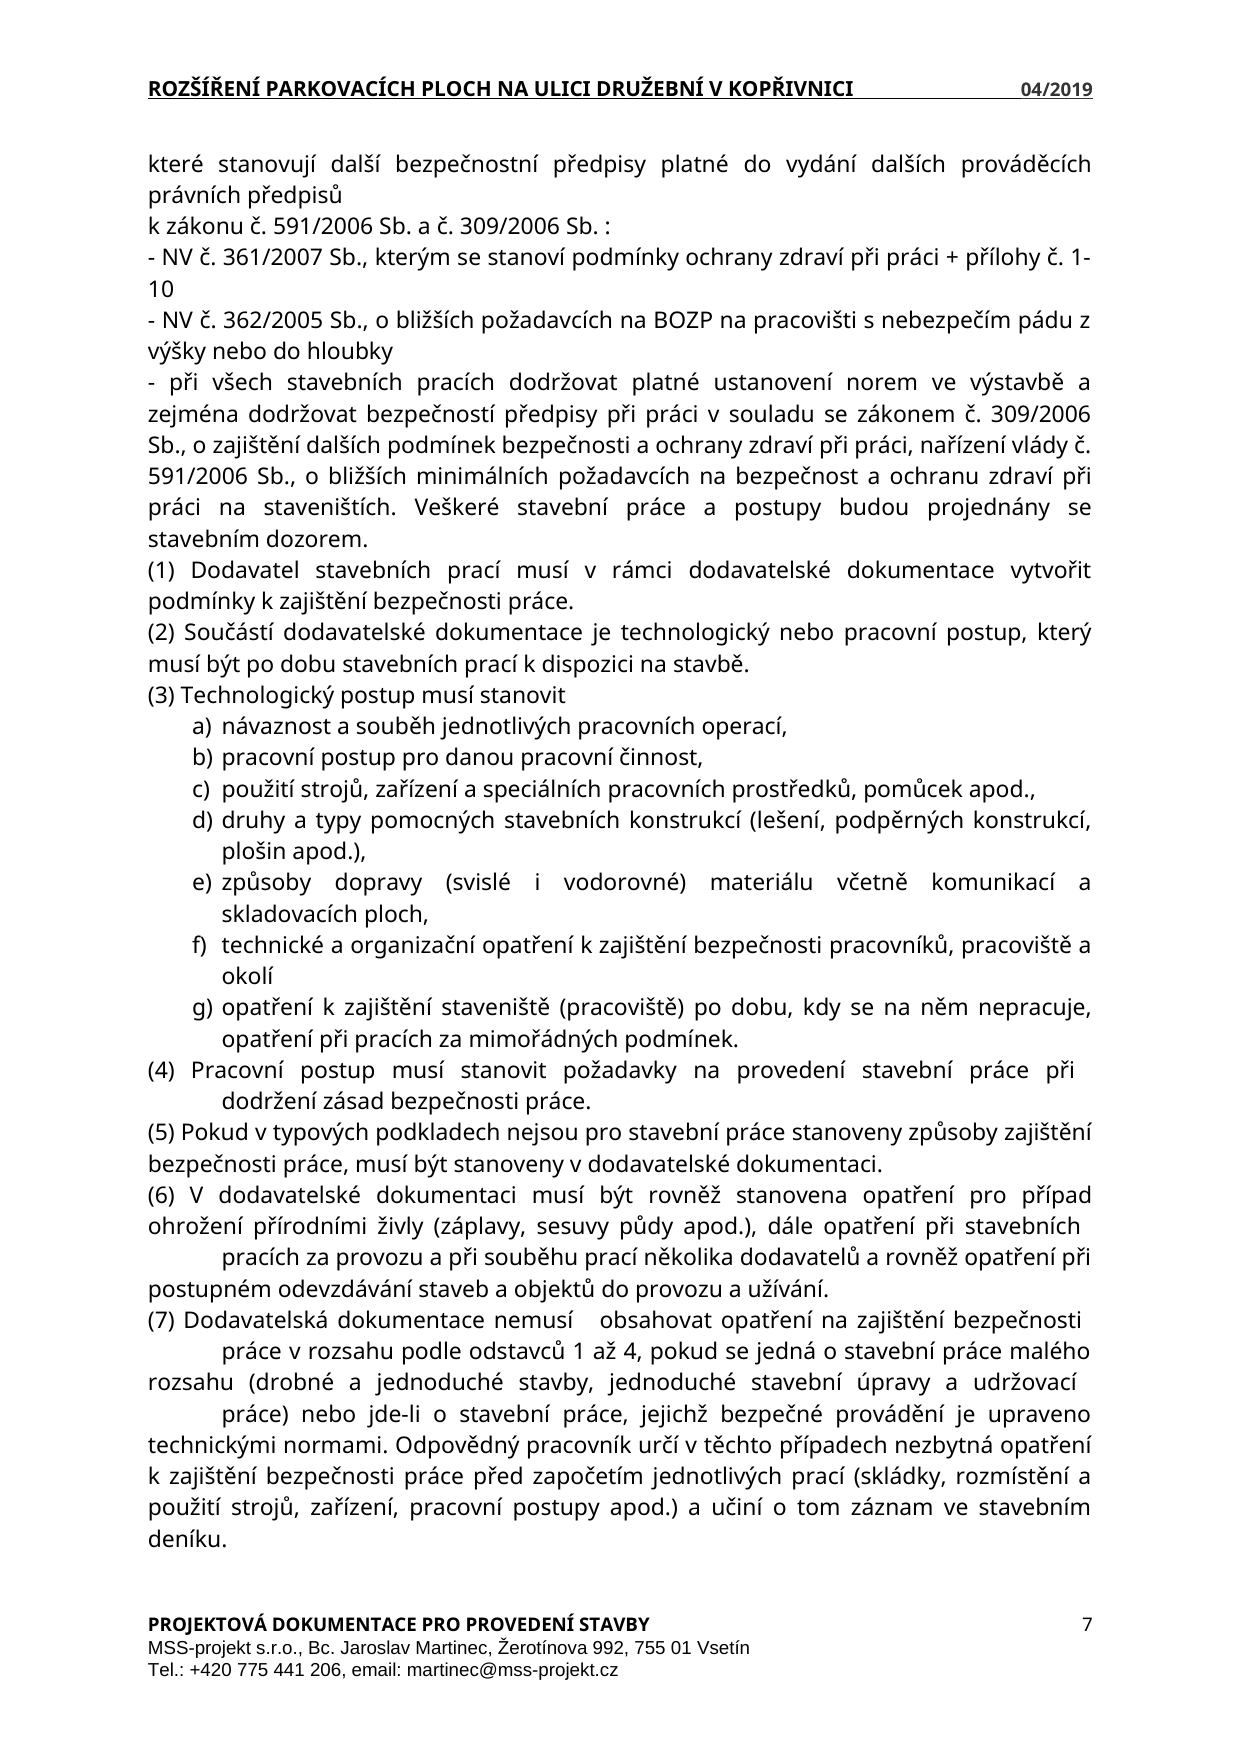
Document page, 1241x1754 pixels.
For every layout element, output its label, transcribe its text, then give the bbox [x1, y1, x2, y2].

text (3) Technologický postup musí stanovit [148, 679, 1093, 710]
text (1) Dodavatel stavebních prací musí v rámci dodavatelské dokumentace vytvořit podmínky k zajištění bezpečnosti práce. [148, 554, 1093, 616]
list způsoby dopravy (svislé i vodorovné) materiálu včetně komunikací a skladovacích ploch, [192, 866, 1093, 929]
text - NV č. 361/2007 Sb., kterým se stanoví podmínky ochrany zdraví při práci + přílohy č. 1-10 [148, 241, 1093, 304]
text (4) Pracovní postup musí stanovit požadavky na provedení stavební práce při dodržení zásad bezpečnosti práce. [148, 1054, 1093, 1116]
list opatření k zajištění staveniště (pracoviště) po dobu, kdy se na něm nepracuje, opatření při pracích za mimořádných podmínek. [192, 991, 1093, 1054]
list pracovní postup pro danou pracovní činnost, [192, 741, 1093, 773]
list použití strojů, zařízení a speciálních pracovních prostředků, pomůcek apod., [192, 773, 1093, 804]
text - NV č. 362/2005 Sb., o bližších požadavcích na BOZP na pracovišti s nebezpečím pádu z výšky nebo do hloubky [148, 304, 1093, 366]
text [148, 148, 1093, 210]
list návaznost a souběh jednotlivých pracovních operací, [192, 710, 1093, 741]
text - při všech stavebních pracích dodržovat platné ustanovení norem ve výstavbě a zejména dodržovat bezpečností předpisy při práci v souladu se zákonem č. 309/2006 Sb., o zajištění dalších podmínek bezpečnosti a ochrany zdraví při práci, nařízení vlády č. 591/2006 Sb., o bližších minimálních požadavcích na bezpečnost a ochranu zdraví při práci na staveništích. Veškeré stavební práce a postupy budou projednány se stavebním dozorem. [148, 366, 1093, 554]
text (2) Součástí dodavatelské dokumentace je technologický nebo pracovní postup, který musí být po dobu stavebních prací k dispozici na stavbě. [148, 616, 1093, 679]
list technické a organizační opatření k zajištění bezpečnosti pracovníků, pracoviště a okolí [192, 929, 1093, 991]
list druhy a typy pomocných stavebních konstrukcí (lešení, podpěrných konstrukcí, plošin apod.), [192, 804, 1093, 866]
text (5) Pokud v typových podkladech nejsou pro stavební práce stanoveny způsoby zajištění bezpečnosti práce, musí být stanoveny v dodavatelské dokumentaci. [148, 1116, 1093, 1179]
text (6) V dodavatelské dokumentaci musí být rovněž stanovena opatření pro případ ohrožení přírodními živly (záplavy, sesuvy půdy apod.), dále opatření při stavebních pracích za provozu a při souběhu prací několika dodavatelů a rovněž opatření při postupném odevzdávání staveb a objektů do provozu a užívání. [148, 1179, 1093, 1304]
text k zákonu č. 591/2006 Sb. a č. 309/2006 Sb. : [148, 210, 1093, 241]
text (7) Dodavatelská dokumentace nemusí obsahovat opatření na zajištění bezpečnosti práce v rozsahu podle odstavců 1 až 4, pokud se jedná o stavební práce malého rozsahu (drobné a jednoduché stavby, jednoduché stavební úpravy a udržovací práce) nebo jde-li o stavební práce, jejichž bezpečné provádění je upraveno technickými normami. Odpovědný pracovník určí v těchto případech nezbytná opatření k zajištění bezpečnosti práce před započetím jednotlivých prací (skládky, rozmístění a použití strojů, zařízení, pracovní postupy apod.) a učiní o tom záznam ve stavebním deníku. [148, 1304, 1093, 1554]
